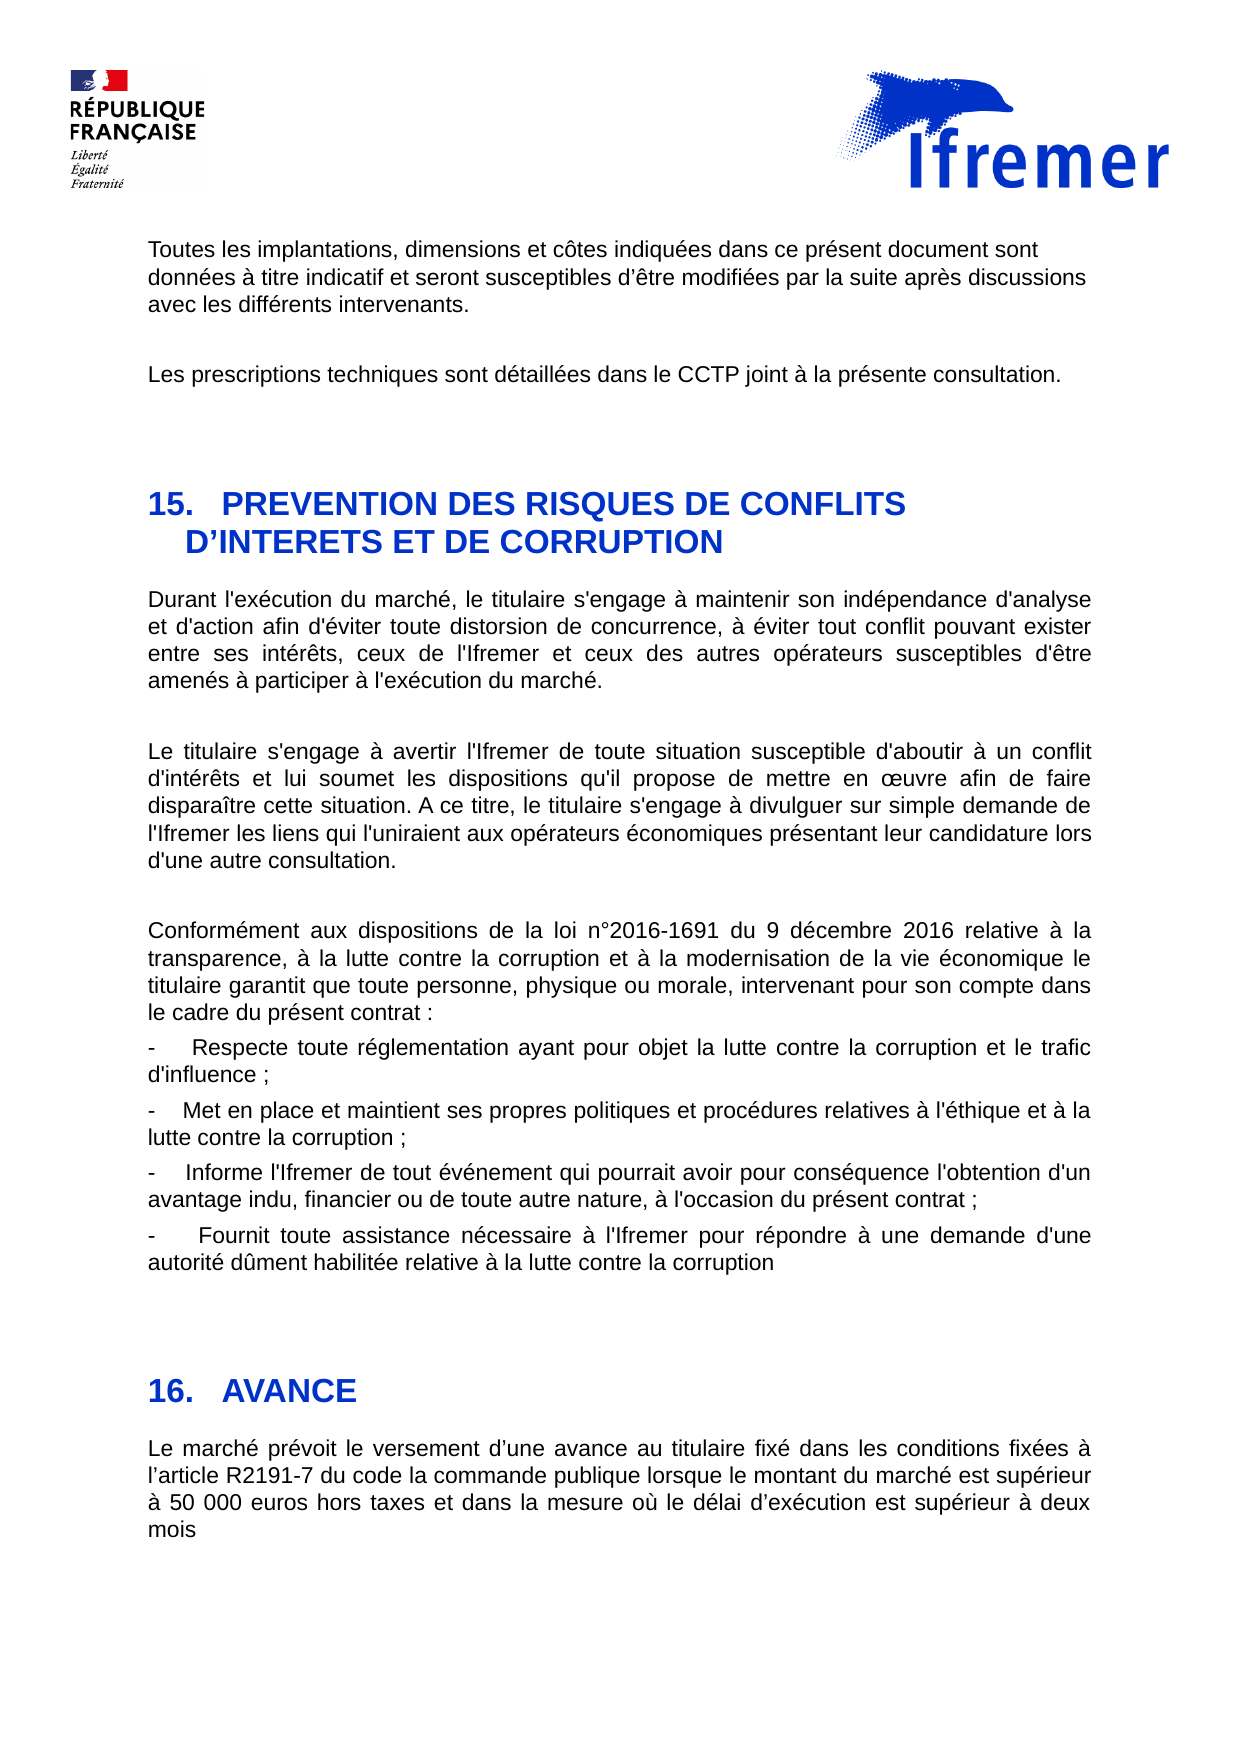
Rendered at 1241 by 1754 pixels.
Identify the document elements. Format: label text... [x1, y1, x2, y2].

subtitle PREVENTION DES RISQUES DE CONFLITS D’INTERETS ET DE CORRUPTION [148, 484, 1092, 561]
text Les prescriptions techniques sont détaillées dans le CCTP joint à la présente consultation. [148, 361, 1092, 388]
text Le marché prévoit le versement d’une avance au titulaire fixé dans les conditions fixées à l’article R2191-7 du code la commande publique lorsque le montant du marché est supérieur à 50 000 euros hors taxes et dans la mesure où le délai d’exécution est supérieur à deux mois [148, 1435, 1092, 1543]
text Toutes les implantations, dimensions et côtes indiquées dans ce présent document sont données à titre indicatif et seront susceptibles d’être modifiées par la suite après discussions avec les différents intervenants. [148, 236, 1092, 317]
text Conformément aux dispositions de la loi n°2016-1691 du 9 décembre 2016 relative à la transparence, à la lutte contre la corruption et à la modernisation de la vie économique le titulaire garantit que toute personne, physique ou morale, intervenant pour son compte dans le cadre du présent contrat : [148, 917, 1092, 1026]
text - Met en place et maintient ses propres politiques et procédures relatives à l'éthique et à la lutte contre la corruption ; [148, 1096, 1092, 1151]
text - Fournit toute assistance nécessaire à l'Ifremer pour répondre à une demande d'une autorité dûment habilitée relative à la lutte contre la corruption [148, 1221, 1092, 1276]
text Le titulaire s'engage à avertir l'Ifremer de toute situation susceptible d'aboutir à un conflit d'intérêts et lui soumet les dispositions qu'il propose de mettre en œuvre afin de faire disparaître cette situation. A ce titre, le titulaire s'engage à divulguer sur simple demande de l'Ifremer les liens qui l'uniraient aux opérateurs économiques présentant leur candidature lors d'une autre consultation. [148, 738, 1092, 873]
subtitle AVANCE [148, 1371, 1092, 1410]
text Durant l'exécution du marché, le titulaire s'engage à maintenir son indépendance d'analyse et d'action afin d'éviter toute distorsion de concurrence, à éviter tout conflit pouvant exister entre ses intérêts, ceux de l'Ifremer et ceux des autres opérateurs susceptibles d'être amenés à participer à l'exécution du marché. [148, 586, 1092, 694]
text - Respecte toute réglementation ayant pour objet la lutte contre la corruption et le trafic d'influence ; [148, 1034, 1092, 1088]
text - Informe l'Ifremer de tout événement qui pourrait avoir pour conséquence l'obtention d'un avantage indu, financier ou de toute autre nature, à l'occasion du présent contrat ; [148, 1159, 1092, 1213]
picture [70, 70, 205, 188]
picture [836, 70, 1169, 188]
